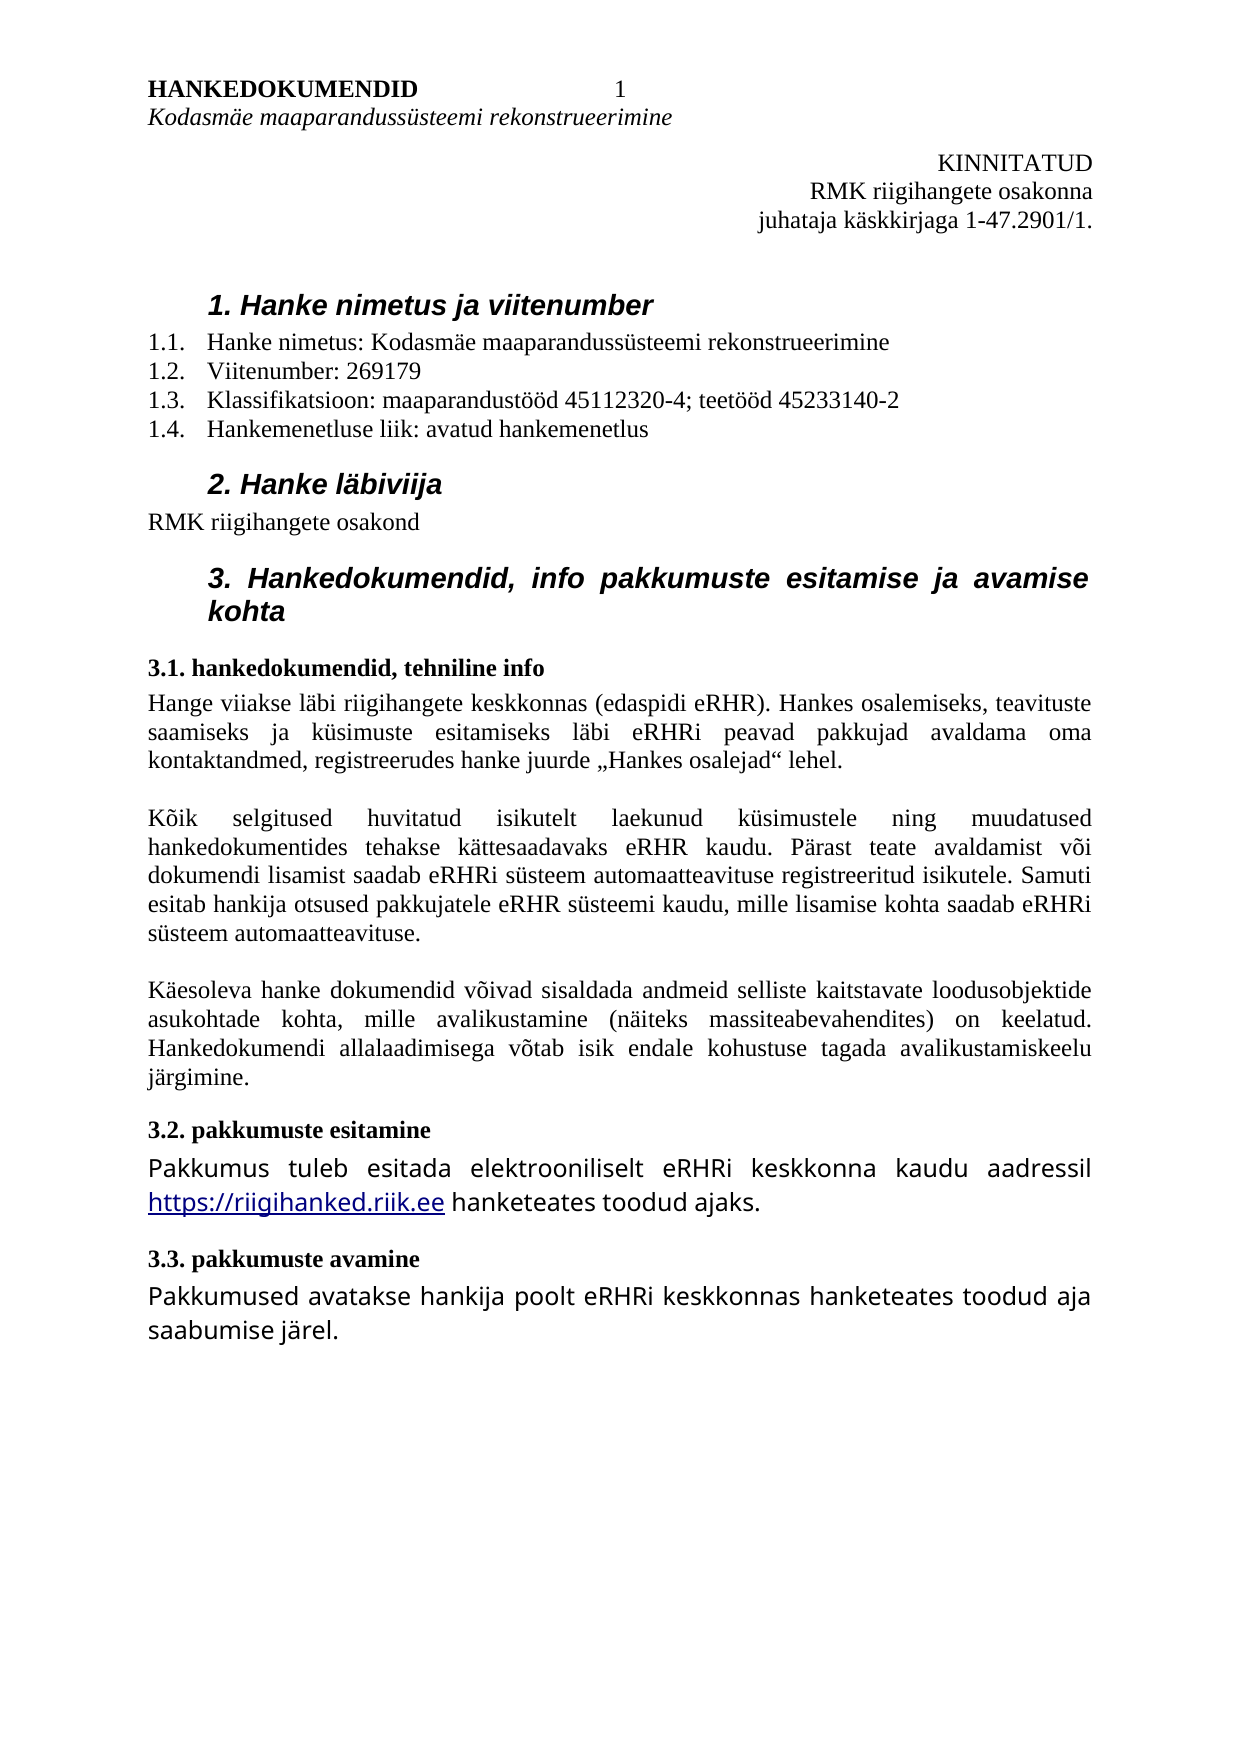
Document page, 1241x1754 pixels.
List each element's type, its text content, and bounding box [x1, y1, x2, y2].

list Hanke nimetus: Kodasmäe maaparandussüsteemi rekonstrueerimine [148, 327, 1093, 356]
list Hankemenetluse liik: avatud hankemenetlus [148, 414, 1093, 442]
list Viitenumber: 269179 [148, 356, 1093, 385]
list Klassifikatsioon: maaparandustööd 45112320-4; teetööd 45233140-2 [148, 385, 1093, 414]
text RMK riigihangete osakonna [148, 176, 1093, 205]
text Hange viiakse läbi riigihangete keskkonnas (edaspidi eRHR). Hankes osalemiseks, teavituste saamiseks ja küsimuste esitamiseks läbi eRHRi peavad pakkujad avaldama oma kontaktandmed, registreerudes hanke juurde „Hankes osalejad“ lehel. [148, 688, 1093, 774]
subtitle 3.2. pakkumuste esitamine [148, 1116, 1093, 1144]
text 3.1. hankedokumendid, tehniline info [148, 653, 1093, 682]
subtitle 3.3. pakkumuste avamine [148, 1244, 1093, 1272]
text KINNITATUD [148, 148, 1093, 176]
text Pakkumused avatakse hankija poolt eRHRi keskkonnas hanketeates toodud aja saabumise järel. [148, 1279, 1093, 1347]
text Pakkumus tuleb esitada elektrooniliselt eRHRi keskkonna kaudu aadressil https://riigihanked.riik.ee hanketeates toodud ajaks. [148, 1151, 1093, 1219]
text Kõik selgitused huvitatud isikutelt laekunud küsimustele ning muudatused hankedokumentides tehakse kättesaadavaks eRHR kaudu. Pärast teate avaldamist või dokumendi lisamist saadab eRHRi süsteem automaatteavituse registreeritud isikutele. Samuti esitab hankija otsused pakkujatele eRHR süsteemi kaudu, mille lisamise kohta saadab eRHRi süsteem automaatteavituse. [148, 803, 1093, 947]
text RMK riigihangete osakond [148, 507, 1093, 536]
subtitle 2. Hanke läbiviija [148, 467, 1093, 501]
text juhataja käskkirjaga 1-47.2901/1. [148, 205, 1093, 234]
text Käesoleva hanke dokumendid võivad sisaldada andmeid selliste kaitstavate loodusobjektide asukohtade kohta, mille avalikustamine (näiteks massiteabevahendites) on keelatud. Hankedokumendi allalaadimisega võtab isik endale kohustuse tagada avalikustamiskeelu järgimine. [148, 976, 1093, 1091]
subtitle 1. Hanke nimetus ja viitenumber [148, 288, 1093, 321]
list 3. Hankedokumendid, info pakkumuste esitamise ja avamise kohta [148, 561, 1093, 628]
